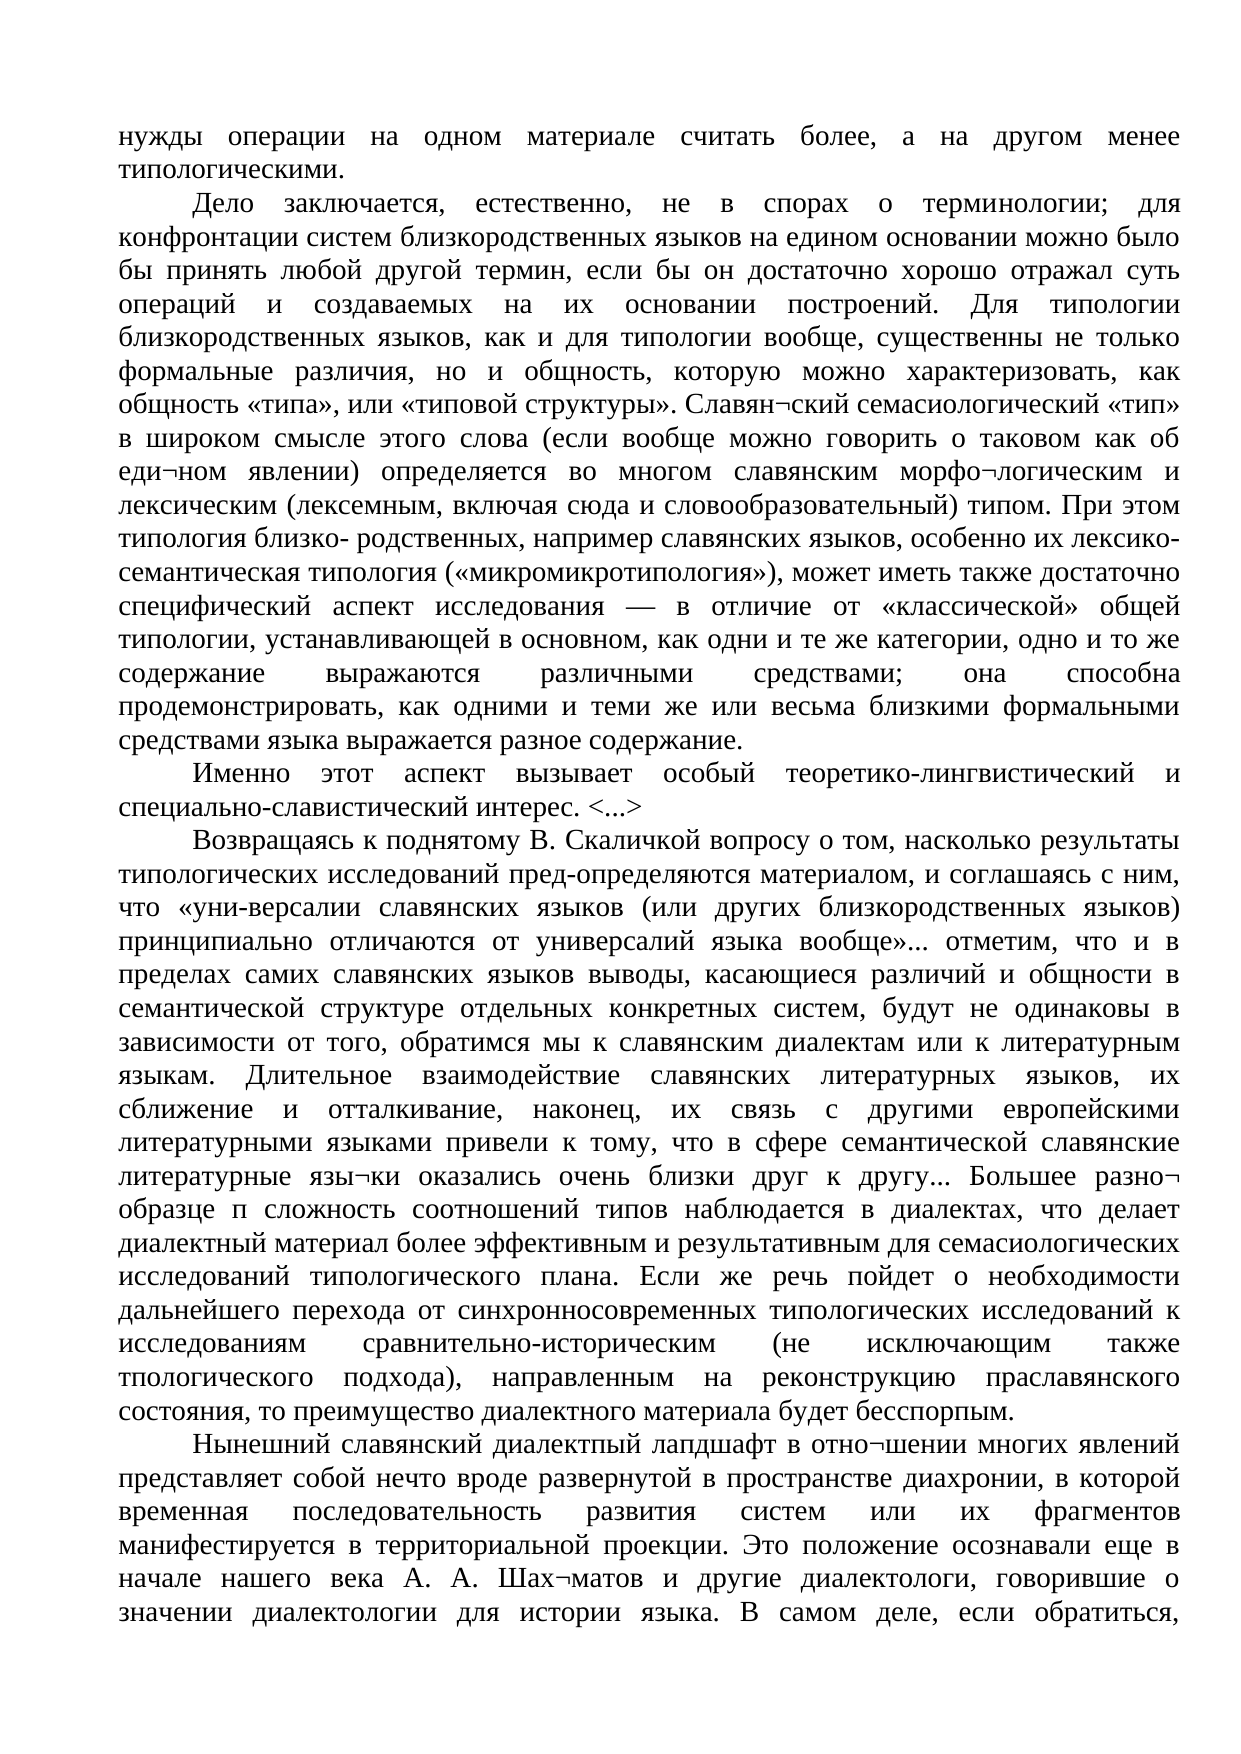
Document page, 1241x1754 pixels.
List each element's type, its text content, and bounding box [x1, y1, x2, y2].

text Возвращаясь к поднятому В. Скаличкой вопросу о том, насколько результаты типологических исследований пред-определяются материалом, и соглашаясь с ним, что «уни-версалии славянских языков (или других близкородственных языков) принципиально отличаются от универсалий языка вообще»... отметим, что и в пределах самих славянских языков выводы, касающиеся различий и общности в семантической структуре отдельных конкретных систем, будут не одинаковы в зависимости от того, обратимся мы к славянским диалектам или к литературным языкам. Длительное взаимодействие славянских литературных языков, их сближение и отталкивание, наконец, их связь с другими европейскими литературными языками привели к тому, что в сфере семантической славянские литературные язы¬ки оказались очень близки друг к другу... Большее разно¬ образце п сложность соотношений типов наблюдается в диалектах, что делает диалектный материал более эффективным и результативным для семасиологических исследований типологического плана. Если же речь пойдет о необходимости дальнейшего перехода от синхронносовременных типологических исследований к исследованиям сравнительно-историческим (не исключающим также тпологического подхода), направленным на реконструкцию праславянского состояния, то преимущество диалектного материала будет бесспорпым. [118, 822, 1181, 1426]
text Именно этот аспект вызывает особый теоретико-лингвистический и специально-славистический интерес. <...> [118, 755, 1181, 822]
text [118, 1426, 1181, 1627]
text Дело заключается, естественно, не в спорах о терминологии; для конфронтации систем близкородственных языков на едином основании можно было бы принять любой другой термин, если бы он достаточно хорошо отражал суть операций и создаваемых на их основании построений. Для типологии близкородственных языков, как и для типологии вообще, существенны не только формальные различия, но и общность, которую можно характеризовать, как общность «типа», или «типовой структуры». Славян¬ский семасиологический «тип» в широком смысле этого слова (если вообще можно говорить о таковом как об еди¬ном явлении) определяется во многом славянским морфо¬логическим и лексическим (лексемным, включая сюда и словообразовательный) типом. При этом типология близко- родственных, например славянских языков, особенно их лексико-семантическая типология («микромикротипология»), может иметь также достаточно специфический аспект исследования — в отличие от «классической» общей типологии, устанавливающей в основном, как одни и те же категории, одно и то же содержание выражаются различными средствами; она способна продемонстрировать, как одними и теми же или весьма близкими формальными средствами языка выражается разное содержание. [118, 185, 1181, 755]
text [118, 118, 1181, 185]
